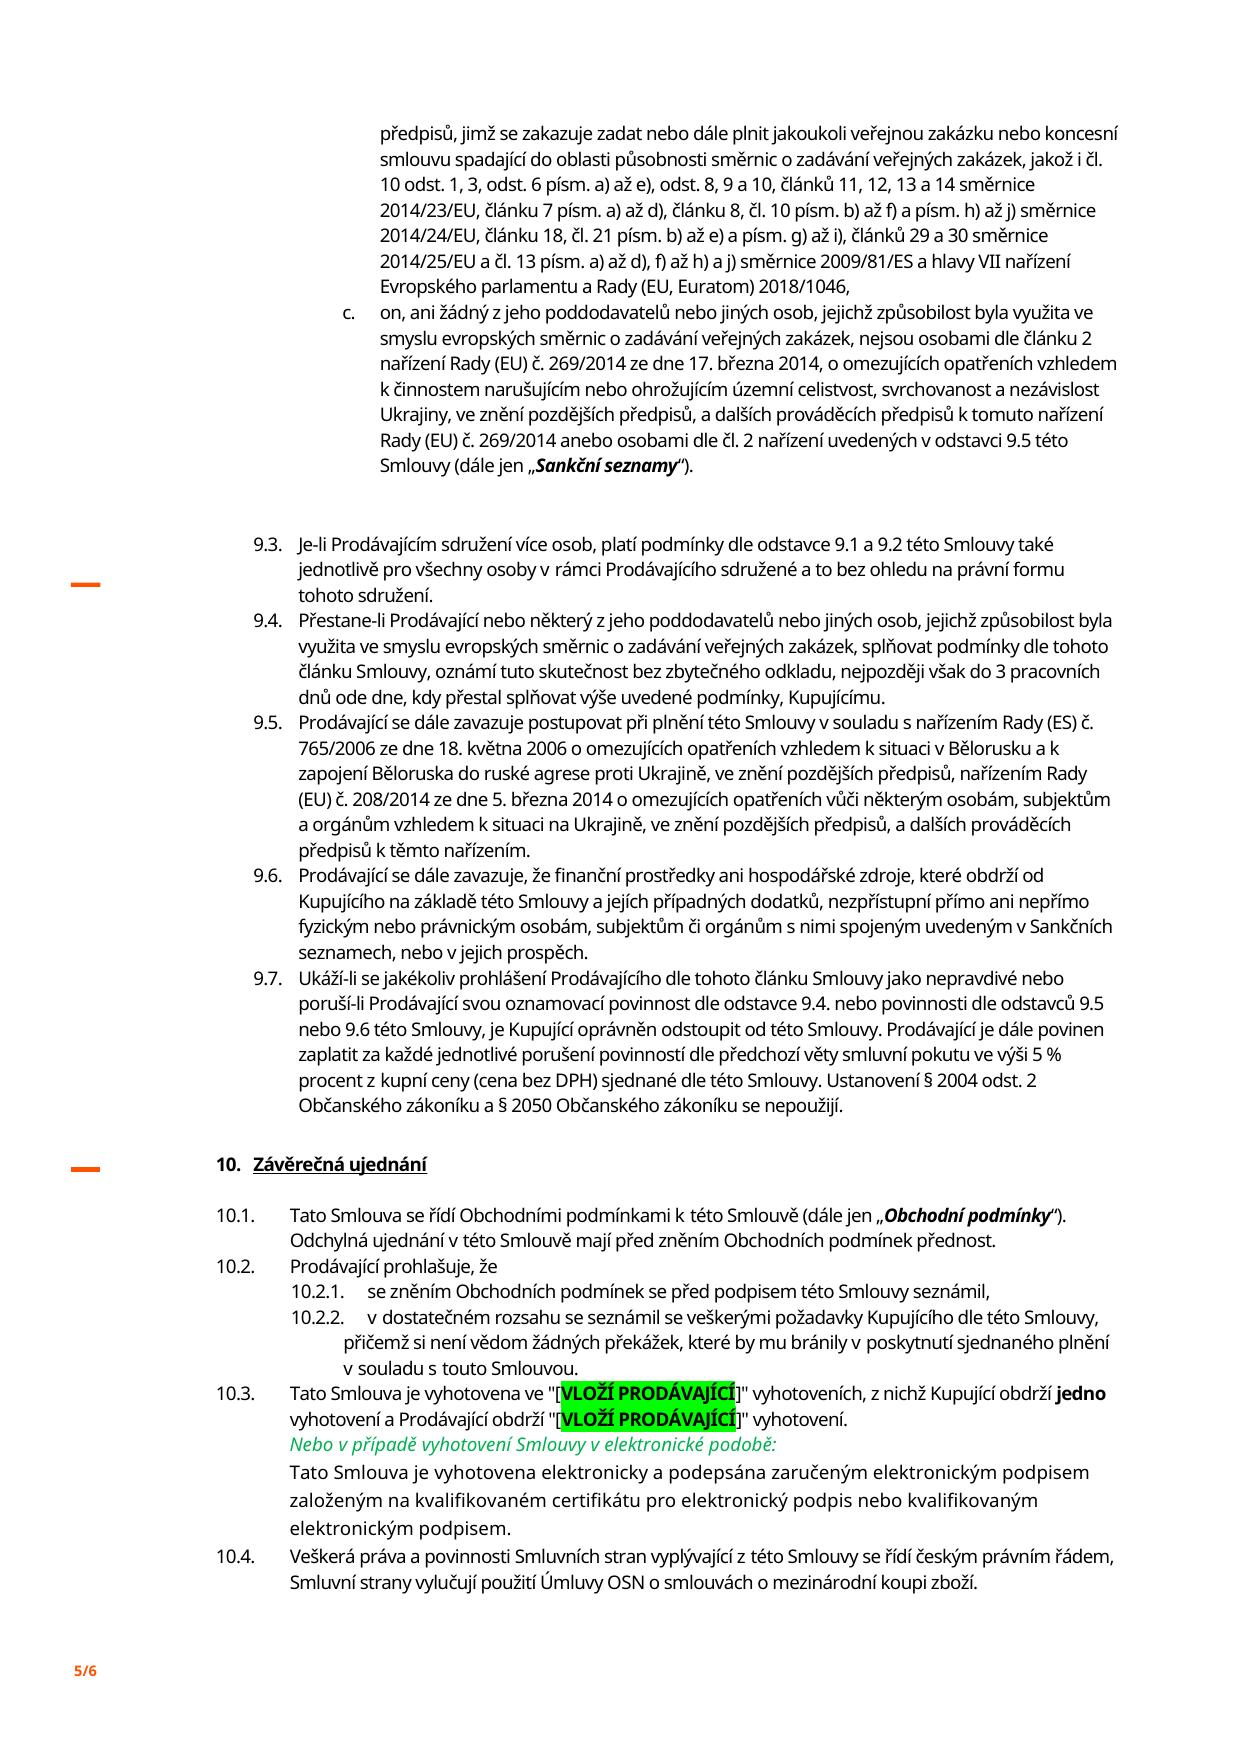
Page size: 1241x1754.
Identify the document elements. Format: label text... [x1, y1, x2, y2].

subtitle Prodávající se dále zavazuje postupovat při plnění této Smlouvy v souladu s nařízením Rady (ES) č. 765/2006 ze dne 18. května 2006 o omezujících opatřeních vzhledem k situaci v Bělorusku a k zapojení Běloruska do ruské agrese proti Ukrajině, ve znění pozdějších předpisů, nařízením Rady (EU) č. 208/2014 ze dne 5. března 2014 o omezujících opatřeních vůči některým osobám, subjektům a orgánům vzhledem k situaci na Ukrajině, ve znění pozdějších předpisů, a dalších prováděcích předpisů k těmto nařízením. [253, 709, 1122, 863]
subtitle Prodávající prohlašuje, že [216, 1253, 1122, 1278]
subtitle Přestane-li Prodávající nebo některý z jeho poddodavatelů nebo jiných osob, jejichž způsobilost byla využita ve smyslu evropských směrnic o zadávání veřejných zakázek, splňovat podmínky dle tohoto článku Smlouvy, oznámí tuto skutečnost bez zbytečného odkladu, nejpozději však do 3 pracovních dnů ode dne, kdy přestal splňovat výše uvedené podmínky, Kupujícímu. [253, 607, 1122, 709]
subtitle Prodávající se dále zavazuje, že finanční prostředky ani hospodářské zdroje, které obdrží od Kupujícího na základě této Smlouvy a jejích případných dodatků, nezpřístupní přímo ani nepřímo fyzickým nebo právnickým osobám, subjektům či orgánům s nimi spojeným uvedeným v Sankčních seznamech, nebo v jejich prospěch. [253, 863, 1122, 965]
subtitle Tato Smlouva je vyhotovena ve "[VLOŽÍ PRODÁVAJÍCÍ]" vyhotoveních, z nichž Kupující obdrží jedno vyhotovení a Prodávající obdrží "[VLOŽÍ PRODÁVAJÍCÍ]" vyhotovení. [216, 1381, 561, 1432]
subtitle v dostatečném rozsahu se seznámil se veškerými požadavky Kupujícího dle této Smlouvy, přičemž si není vědom žádných překážek, které by mu bránily v poskytnutí sjednaného plnění v souladu s touto Smlouvou. [291, 1304, 1122, 1381]
text Nebo v případě vyhotovení Smlouvy v elektronické podobě: [289, 1432, 1122, 1457]
subtitle on, ani žádný z jeho poddodavatelů nebo jiných osob, jejichž způsobilost byla využita ve smyslu evropských směrnic o zadávání veřejných zakázek, nejsou osobami dle článku 2 nařízení Rady (EU) č. 269/2014 ze dne 17. března 2014, o omezujících opatřeních vzhledem k činnostem narušujícím nebo ohrožujícím územní celistvost, svrchovanost a nezávislost Ukrajiny, ve znění pozdějších předpisů, a dalších prováděcích předpisů k tomuto nařízení Rady (EU) č. 269/2014 anebo osobami dle čl. 2 nařízení uvedených v odstavci 9.5 této Smlouvy (dále jen „Sankční seznamy“). [342, 299, 1122, 478]
subtitle Je-li Prodávajícím sdružení více osob, platí podmínky dle odstavce 9.1 a 9.2 této Smlouvy také jednotlivě pro všechny osoby v rámci Prodávajícího sdružené a to bez ohledu na právní formu tohoto sdružení. [253, 531, 1122, 607]
subtitle Tato Smlouva je vyhotovena ve "[VLOŽÍ PRODÁVAJÍCÍ]" vyhotoveních, z nichž Kupující obdrží jedno vyhotovení a Prodávající obdrží "[VLOŽÍ PRODÁVAJÍCÍ]" vyhotovení. [735, 1381, 1122, 1432]
subtitle Ukáží-li se jakékoliv prohlášení Prodávajícího dle tohoto článku Smlouvy jako nepravdivé nebo poruší-li Prodávající svou oznamovací povinnost dle odstavce 9.4. nebo povinnosti dle odstavců 9.5 nebo 9.6 této Smlouvy, je Kupující oprávněn odstoupit od této Smlouvy. Prodávající je dále povinen zaplatit za každé jednotlivé porušení povinností dle předchozí věty smluvní pokutu ve výši 5 % procent z kupní ceny (cena bez DPH) sjednané dle této Smlouvy. Ustanovení § 2004 odst. 2 Občanského zákoníku a § 2050 Občanského zákoníku se nepoužijí. [253, 965, 1122, 1118]
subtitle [342, 121, 1122, 299]
subtitle Tato Smlouva se řídí Obchodními podmínkami k této Smlouvě (dále jen „Obchodní podmínky“). Odchylná ujednání v této Smlouvě mají před zněním Obchodních podmínek přednost. [216, 1202, 1122, 1253]
subtitle se zněním Obchodních podmínek se před podpisem této Smlouvy seznámil, [291, 1278, 1122, 1304]
subtitle Závěrečná ujednání [216, 1151, 1122, 1177]
text Tato Smlouva je vyhotovena elektronicky a podepsána zaručeným elektronickým podpisem založeným na kvalifikovaném certifikátu pro elektronický podpis nebo kvalifikovaným elektronickým podpisem. [289, 1460, 1122, 1541]
subtitle Veškerá práva a povinnosti Smluvních stran vyplývající z této Smlouvy se řídí českým právním řádem, Smluvní strany vylučují použití Úmluvy OSN o smlouvách o mezinárodní koupi zboží. [216, 1544, 1122, 1595]
